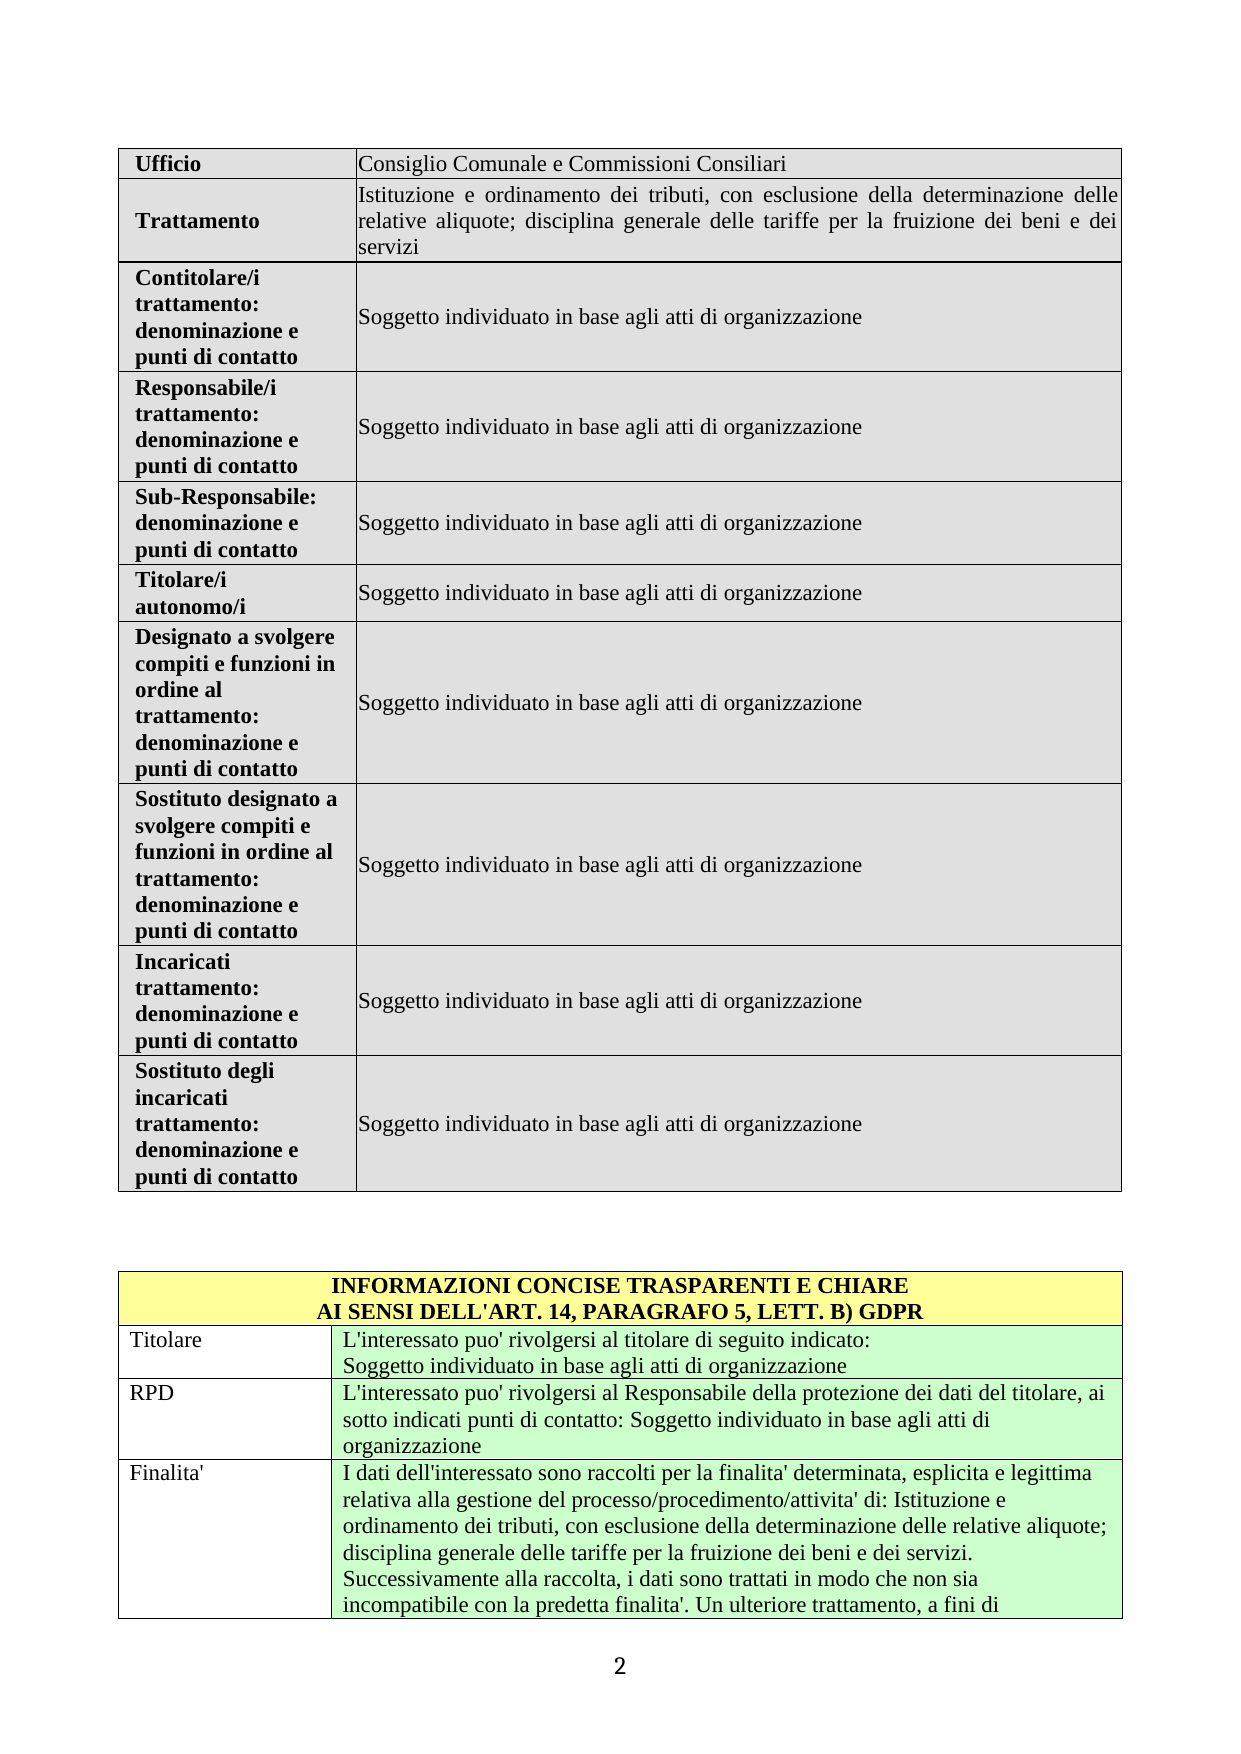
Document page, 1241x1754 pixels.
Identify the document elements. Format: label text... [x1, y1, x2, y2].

table_cell L'interessato puo' rivolgersi al Responsabile della protezione dei dati del titolare, ai sotto indicati punti di contatto: Soggetto individuato in base agli atti di organizzazione [332, 1379, 1122, 1458]
table_cell Titolare/i autonomo/i [119, 565, 356, 621]
table_cell Soggetto individuato in base agli atti di organizzazione [357, 622, 1121, 783]
table_cell Incaricati trattamento: denominazione e punti di contatto [119, 946, 356, 1055]
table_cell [332, 1460, 1122, 1618]
table_cell RPD [119, 1379, 331, 1458]
table_cell Soggetto individuato in base agli atti di organizzazione [357, 784, 1121, 945]
table_cell Finalita' [119, 1460, 331, 1618]
table_cell Titolare [119, 1326, 331, 1378]
table_cell Sostituto designato a svolgere compiti e funzioni in ordine al trattamento: denominazione e punti di contatto [119, 784, 356, 945]
table_cell Sostituto degli incaricati trattamento: denominazione e punti di contatto [119, 1056, 356, 1191]
table_cell Soggetto individuato in base agli atti di organizzazione [357, 565, 1121, 621]
table_cell Consiglio Comunale e Commissioni Consiliari [357, 149, 1121, 178]
table_header INFORMAZIONI CONCISE TRASPARENTI E CHIARE AI SENSI DELL'ART. 14, PARAGRAFO 5, LETT. B) GDPR [119, 1272, 1122, 1324]
table_cell Ufficio [119, 149, 356, 178]
table_cell Responsabile/i trattamento: denominazione e punti di contatto [119, 372, 356, 481]
table_cell Soggetto individuato in base agli atti di organizzazione [357, 482, 1121, 564]
table_cell Soggetto individuato in base agli atti di organizzazione [357, 1056, 1121, 1191]
table_cell Trattamento [119, 179, 356, 261]
table_cell Istituzione e ordinamento dei tributi, con esclusione della determinazione delle relative aliquote; disciplina generale delle tariffe per la fruizione dei beni e dei servizi [357, 179, 1121, 261]
table_cell Soggetto individuato in base agli atti di organizzazione [357, 946, 1121, 1055]
table_cell Contitolare/i trattamento: denominazione e punti di contatto [119, 263, 356, 371]
table_cell Soggetto individuato in base agli atti di organizzazione [357, 263, 1121, 371]
table_cell Designato a svolgere compiti e funzioni in ordine al trattamento: denominazione e punti di contatto [119, 622, 356, 783]
table_cell Sub-Responsabile: denominazione e punti di contatto [119, 482, 356, 564]
table_cell L'interessato puo' rivolgersi al titolare di seguito indicato: Soggetto individuato in base agli atti di organizzazione [332, 1326, 1122, 1378]
table_cell Soggetto individuato in base agli atti di organizzazione [357, 372, 1121, 481]
